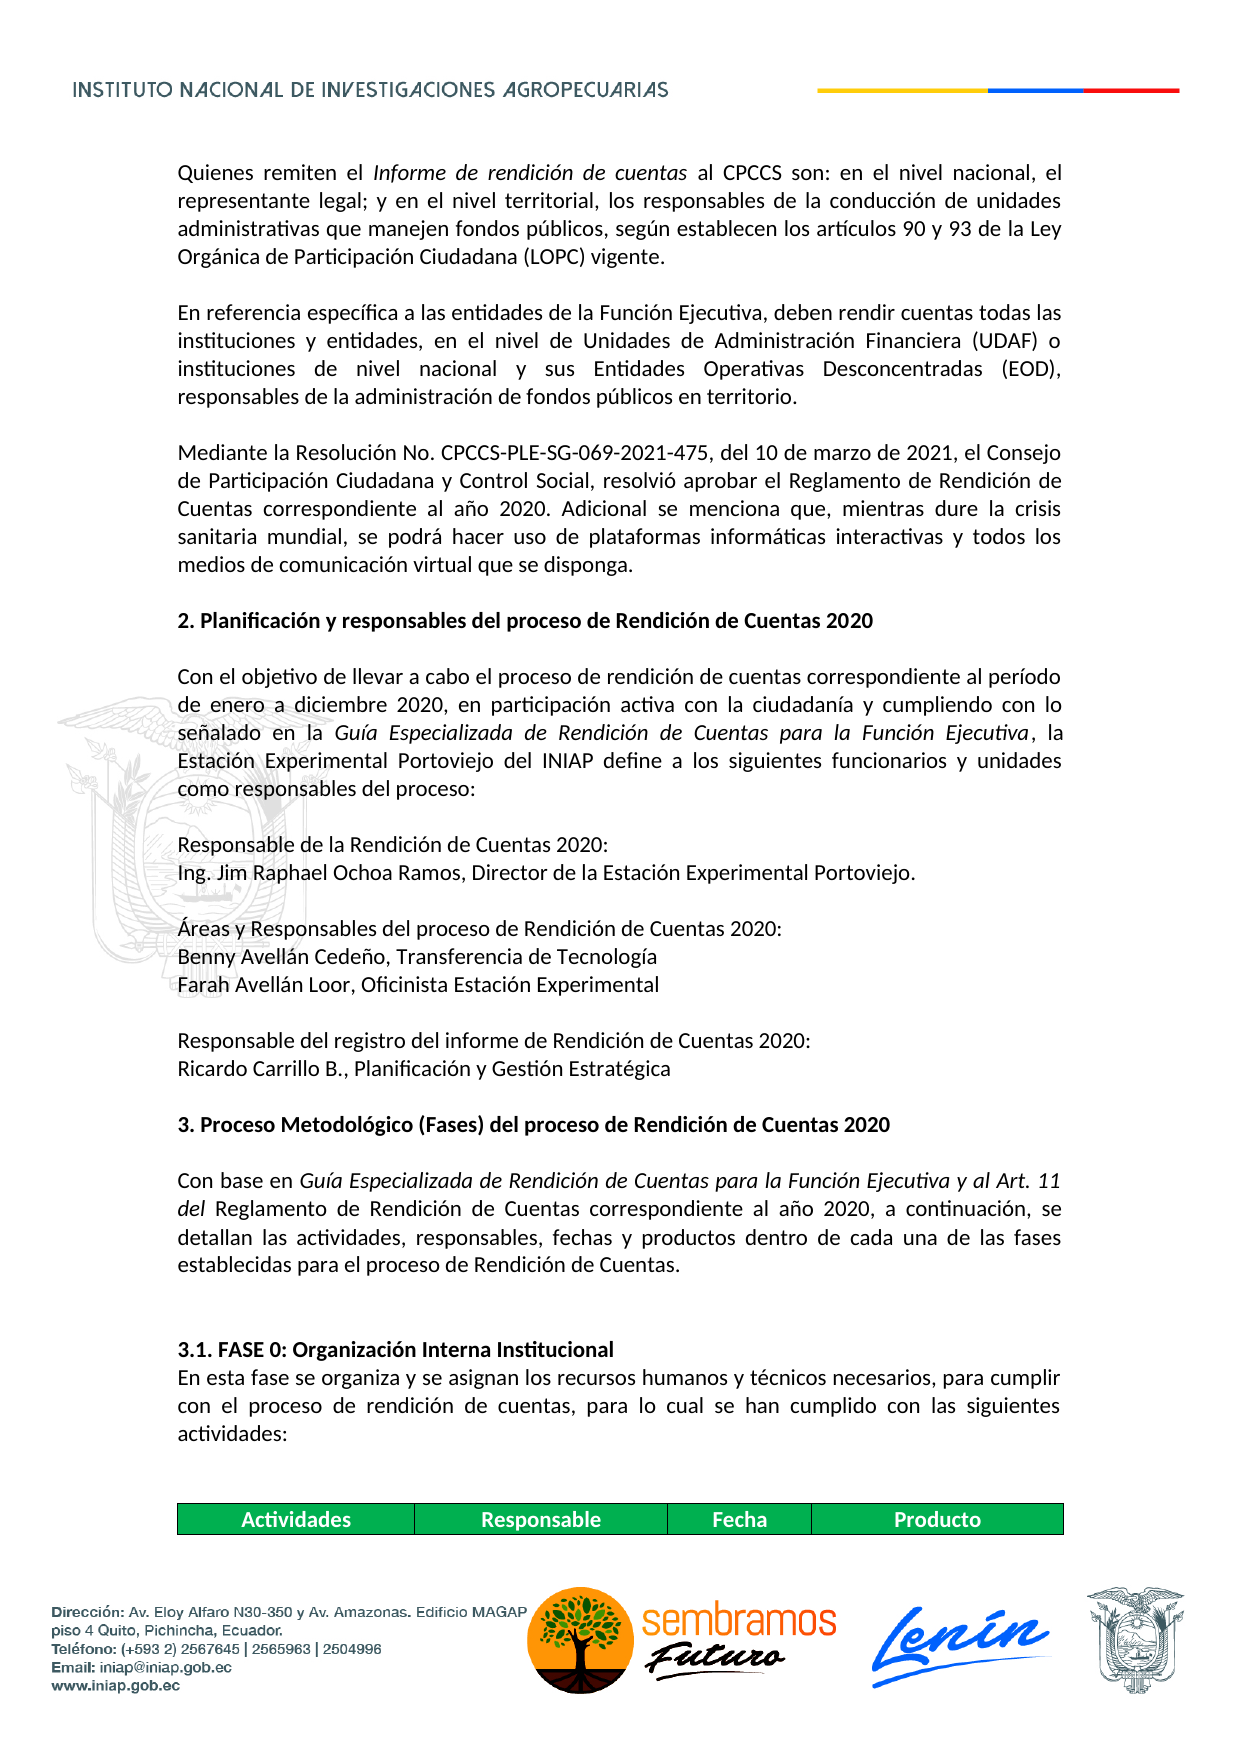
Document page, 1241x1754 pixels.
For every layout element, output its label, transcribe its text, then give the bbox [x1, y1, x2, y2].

text Farah Avellán Loor, Oficinista Estación Experimental [177, 970, 1064, 998]
table_header Actividades [178, 1504, 414, 1534]
text Responsable de la Rendición de Cuentas 2020: [177, 830, 1064, 858]
text Con el objetivo de llevar a cabo el proceso de rendición de cuentas correspondiente al período de enero a diciembre 2020, en participación activa con la ciudadanía y cumpliendo con lo señalado en la Guía Especializada de Rendición de Cuentas para la Función Ejecutiva, la Estación Experimental Portoviejo del INIAP define a los siguientes funcionarios y unidades como responsables del proceso: [177, 662, 1064, 802]
text Responsable del registro del informe de Rendición de Cuentas 2020: [177, 1026, 1064, 1054]
subtitle 3. Proceso Metodológico (Fases) del proceso de Rendición de Cuentas 2020 [177, 1111, 1064, 1138]
text Ing. Jim Raphael Ochoa Ramos, Director de la Estación Experimental Portoviejo. [177, 858, 1064, 886]
text Áreas y Responsables del proceso de Rendición de Cuentas 2020: [177, 914, 1064, 942]
picture [8, 0, 1241, 1754]
text Benny Avellán Cedeño, Transferencia de Tecnología [177, 942, 1064, 970]
table_header Fecha [668, 1504, 811, 1534]
text Ricardo Carrillo B., Planificación y Gestión Estratégica [177, 1054, 1064, 1082]
subtitle 3.1. FASE 0: Organización Interna Institucional [177, 1335, 1063, 1363]
text En esta fase se organiza y se asignan los recursos humanos y técnicos necesarios, para cumplir con el proceso de rendición de cuentas, para lo cual se han cumplido con las siguientes actividades: [177, 1363, 1063, 1447]
text En referencia específica a las entidades de la Función Ejecutiva, deben rendir cuentas todas las instituciones y entidades, en el nivel de Unidades de Administración Financiera (UDAF) o instituciones de nivel nacional y sus Entidades Operativas Desconcentradas (EOD), responsables de la administración de fondos públicos en territorio. [177, 298, 1063, 410]
table_header Producto [812, 1504, 1063, 1534]
table_header Responsable [415, 1504, 667, 1534]
subtitle 2. Planificación y responsables del proceso de Rendición de Cuentas 2020 [177, 606, 1063, 634]
text Mediante la Resolución No. CPCCS-PLE-SG-069-2021-475, del 10 de marzo de 2021, el Consejo de Participación Ciudadana y Control Social, resolvió aprobar el Reglamento de Rendición de Cuentas correspondiente al año 2020. Adicional se menciona que, mientras dure la crisis sanitaria mundial, se podrá hacer uso de plataformas informáticas interactivas y todos los medios de comunicación virtual que se disponga. [177, 438, 1063, 578]
text Quienes remiten el Informe de rendición de cuentas al CPCCS son: en el nivel nacional, el representante legal; y en el nivel territorial, los responsables de la conducción de unidades administrativas que manejen fondos públicos, según establecen los artículos 90 y 93 de la Ley Orgánica de Participación Ciudadana (LOPC) vigente. [177, 158, 1063, 270]
text Con base en Guía Especializada de Rendición de Cuentas para la Función Ejecutiva y al Art. 11 del Reglamento de Rendición de Cuentas correspondiente al año 2020, a continuación, se detallan las actividades, responsables, fechas y productos dentro de cada una de las fases establecidas para el proceso de Rendición de Cuentas. [177, 1167, 1064, 1279]
